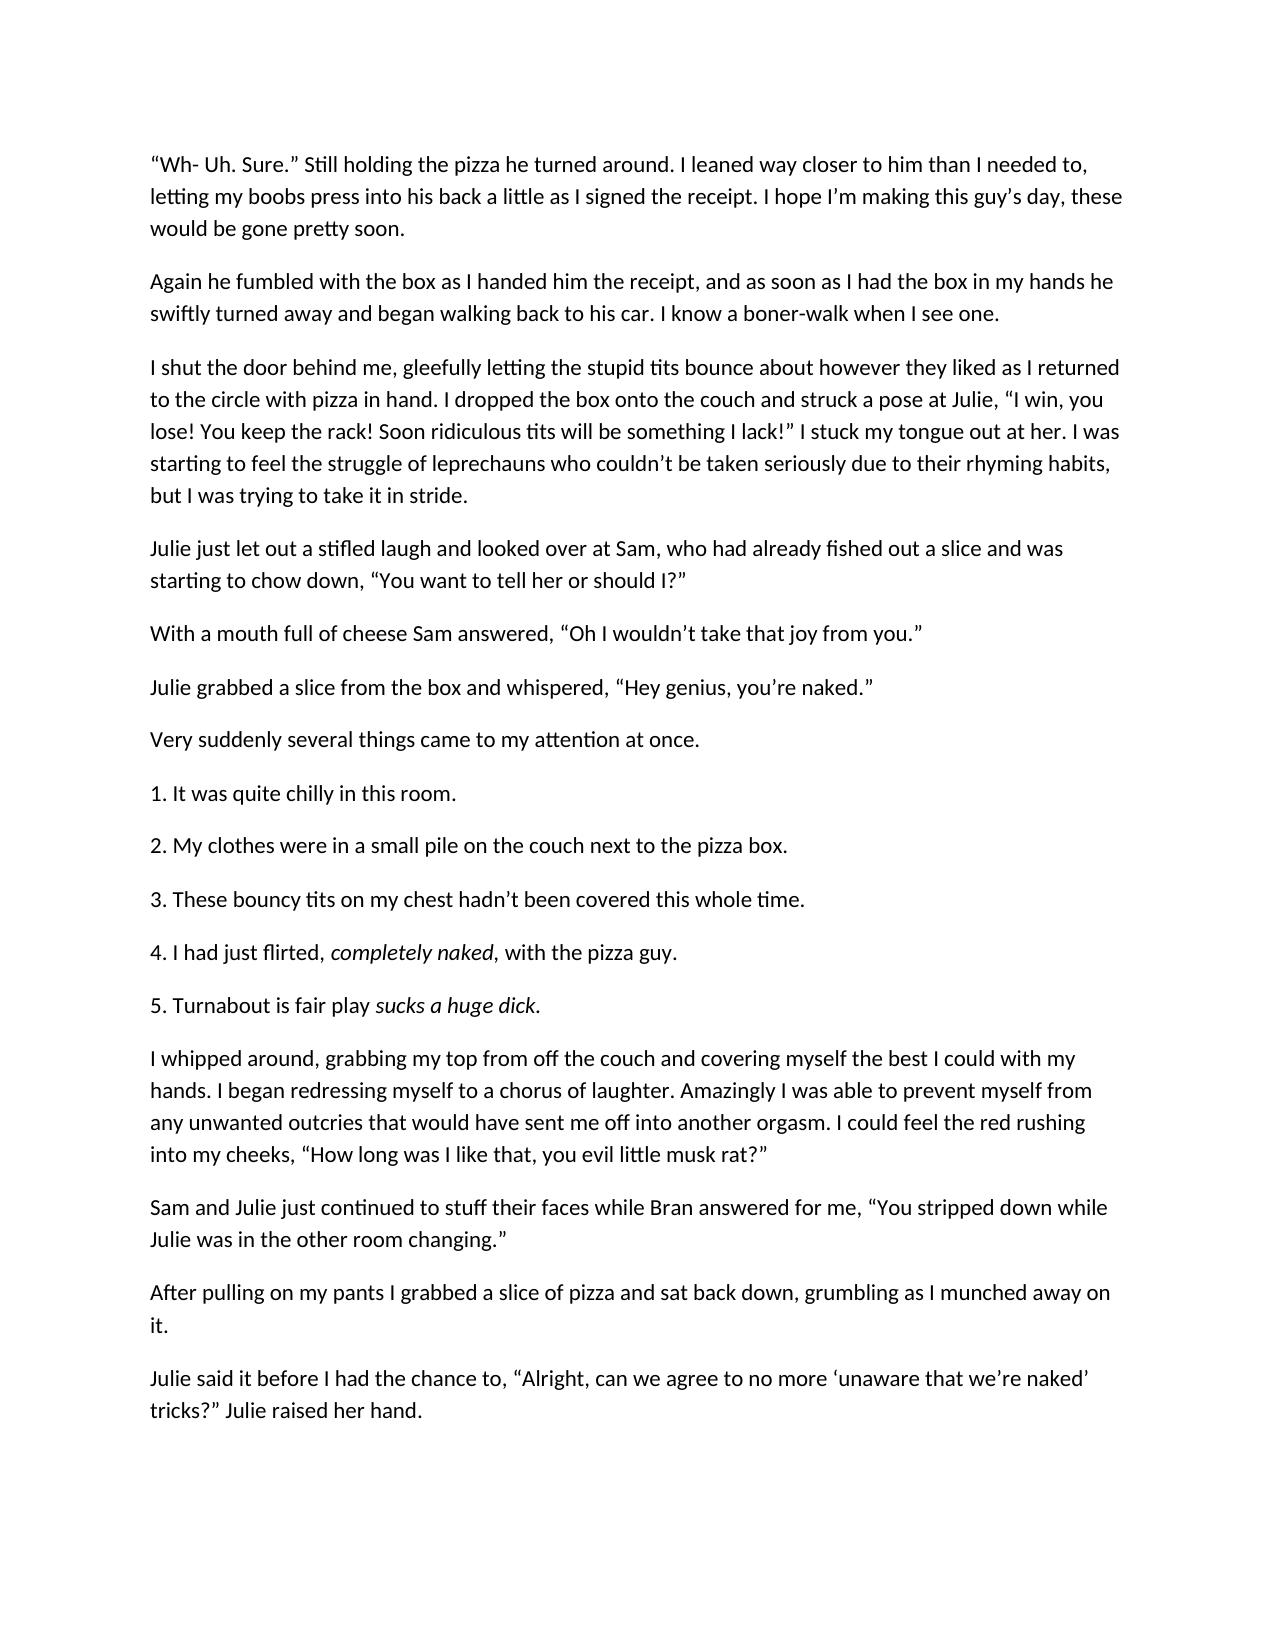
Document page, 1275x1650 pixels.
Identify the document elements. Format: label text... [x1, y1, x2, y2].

text 4. I had just flirted, completely naked, with the pizza guy. [150, 938, 1125, 966]
text I whipped around, grabbing my top from off the couch and covering myself the best I could with my hands. I began redressing myself to a chorus of laughter. Amazingly I was able to prevent myself from any unwanted outcries that would have sent me off into another orgasm. I could feel the red rushing into my cheeks, “How long was I like that, you evil little musk rat?” [150, 1044, 1125, 1168]
text I shut the door behind me, gleefully letting the stupid tits bounce about however they liked as I returned to the circle with pizza in hand. I dropped the box onto the couch and struck a pose at Julie, “I win, you lose! You keep the rack! Soon ridiculous tits will be something I lack!” I stuck my tongue out at her. I was starting to feel the struggle of leprechauns who couldn’t be taken seriously due to their rhyming habits, but I was trying to take it in stride. [150, 353, 1125, 509]
text 1. It was quite chilly in this room. [150, 779, 1125, 807]
text Again he fumbled with the box as I handed him the receipt, and as soon as I had the box in my hands he swiftly turned away and began walking back to his car. I know a boner-walk when I see one. [150, 267, 1125, 328]
text Very suddenly several things came to my attention at once. [150, 726, 1125, 754]
text Sam and Julie just continued to stuff their faces while Bran answered for me, “You stripped down while Julie was in the other room changing.” [150, 1193, 1125, 1253]
text Julie said it before I had the chance to, “Alright, can we agree to no more ‘unaware that we’re naked’ tricks?” Julie raised her hand. [150, 1364, 1125, 1424]
text 2. My clothes were in a small pile on the couch next to the pizza box. [150, 832, 1125, 860]
text Julie just let out a stifled laugh and looked over at Sam, who had already fished out a slice and was starting to chow down, “You want to tell her or should I?” [150, 534, 1125, 594]
text 3. These bouncy tits on my chest hadn’t been covered this whole time. [150, 885, 1125, 913]
text Julie grabbed a slice from the box and whispered, “Hey genius, you’re naked.” [150, 673, 1125, 701]
text After pulling on my pants I grabbed a slice of pizza and sat back down, grumbling as I munched away on it. [150, 1278, 1125, 1339]
text “Wh- Uh. Sure.” Still holding the pizza he turned around. I leaned way closer to him than I needed to, letting my boobs press into his back a little as I signed the receipt. I hope I’m making this guy’s day, these would be gone pretty soon. [150, 150, 1125, 242]
text 5. Turnabout is fair play sucks a huge dick. [150, 991, 1125, 1019]
text With a mouth full of cheese Sam answered, “Oh I wouldn’t take that joy from you.” [150, 619, 1125, 648]
